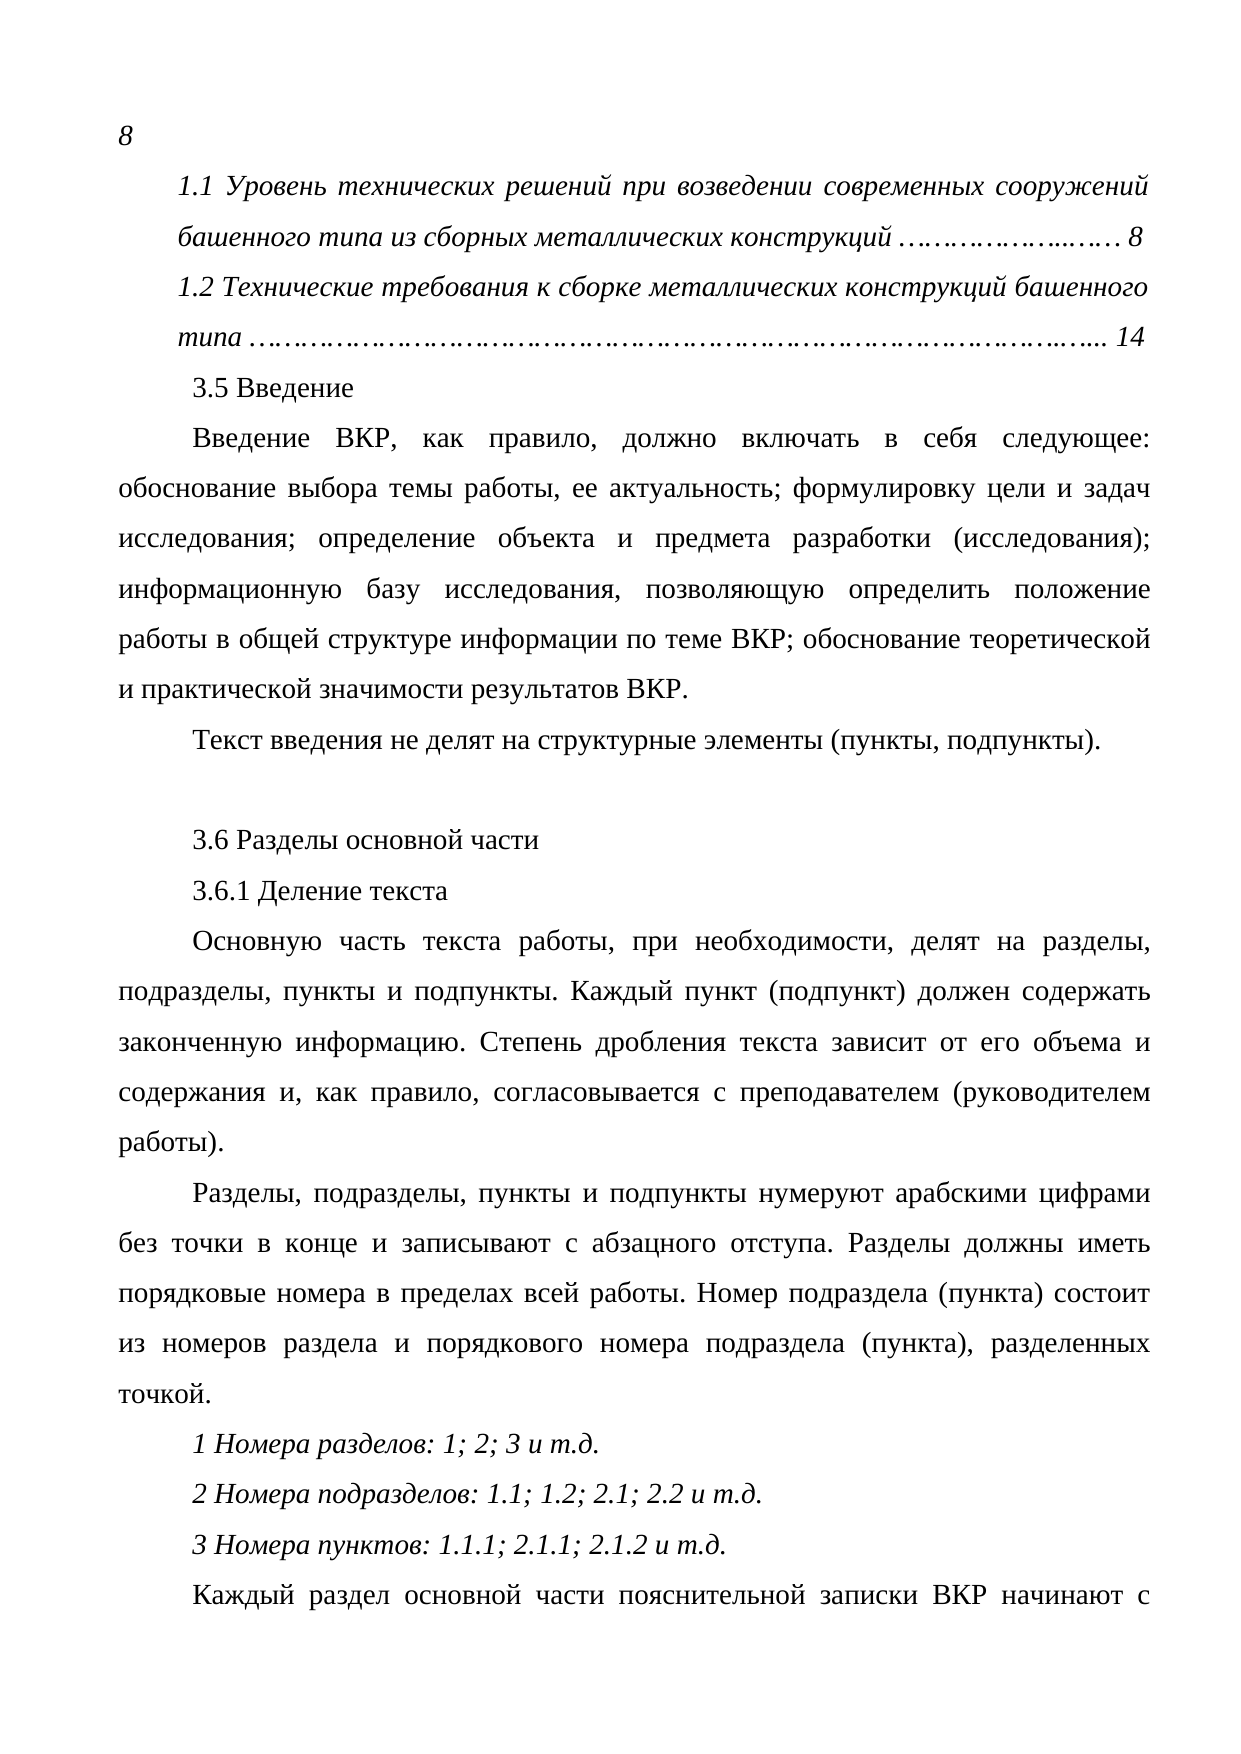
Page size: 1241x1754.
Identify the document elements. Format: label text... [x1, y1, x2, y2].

text Основную часть текста работы, при необходимости, делят на разделы, подразделы, пункты и подпункты. Каждый пункт (подпункт) должен содержать законченную информацию. Степень дробления текста зависит от его объема и содержания и, как правило, согласовывается с преподавателем (руководителем работы). [118, 923, 1152, 1158]
text Введение ВКР, как правило, должно включать в себя следующее: обоснование выбора темы работы, ее актуальность; формулировку цели и задач исследования; определение объекта и предмета разработки (исследования); информационную базу исследования, позволяющую определить положение работы в общей структуре информации по теме ВКР; обоснование теоретической и практической значимости результатов ВКР. [118, 420, 1152, 705]
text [118, 1577, 1152, 1611]
text 3.5 Введение [118, 370, 1152, 403]
text 1 Номера разделов: 1; 2; 3 и т.д. [118, 1426, 1152, 1460]
text 3.6 Разделы основной части [118, 822, 1152, 856]
text Разделы, подразделы, пункты и подпункты нумеруют арабскими цифрами без точки в конце и записывают с абзацного отступа. Разделы должны иметь порядковые номера в пределах всей работы. Номер подраздела (пункта) состоит из номеров раздела и порядкового номера подраздела (пункта), разделенных точкой. [118, 1175, 1152, 1409]
text 3 Номера пунктов: 1.1.1; 2.1.1; 2.1.2 и т.д. [118, 1527, 1152, 1560]
text Текст введения не делят на структурные элементы (пункты, подпункты). [118, 722, 1152, 755]
text 2 Номера подразделов: 1.1; 1.2; 2.1; 2.2 и т.д. [118, 1477, 1152, 1510]
text 1.1 Уровень технических решений при возведении современных сооружений башенного типа из сборных металлических конструкций ………………..…… 8 [177, 168, 1152, 252]
text 1.2 Технические требования к сборке металлических конструкций башенного типа ………………………………………………………………………………….…... 14 [177, 269, 1152, 353]
text 3.6.1 Деление текста [118, 873, 1152, 906]
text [118, 118, 1152, 152]
